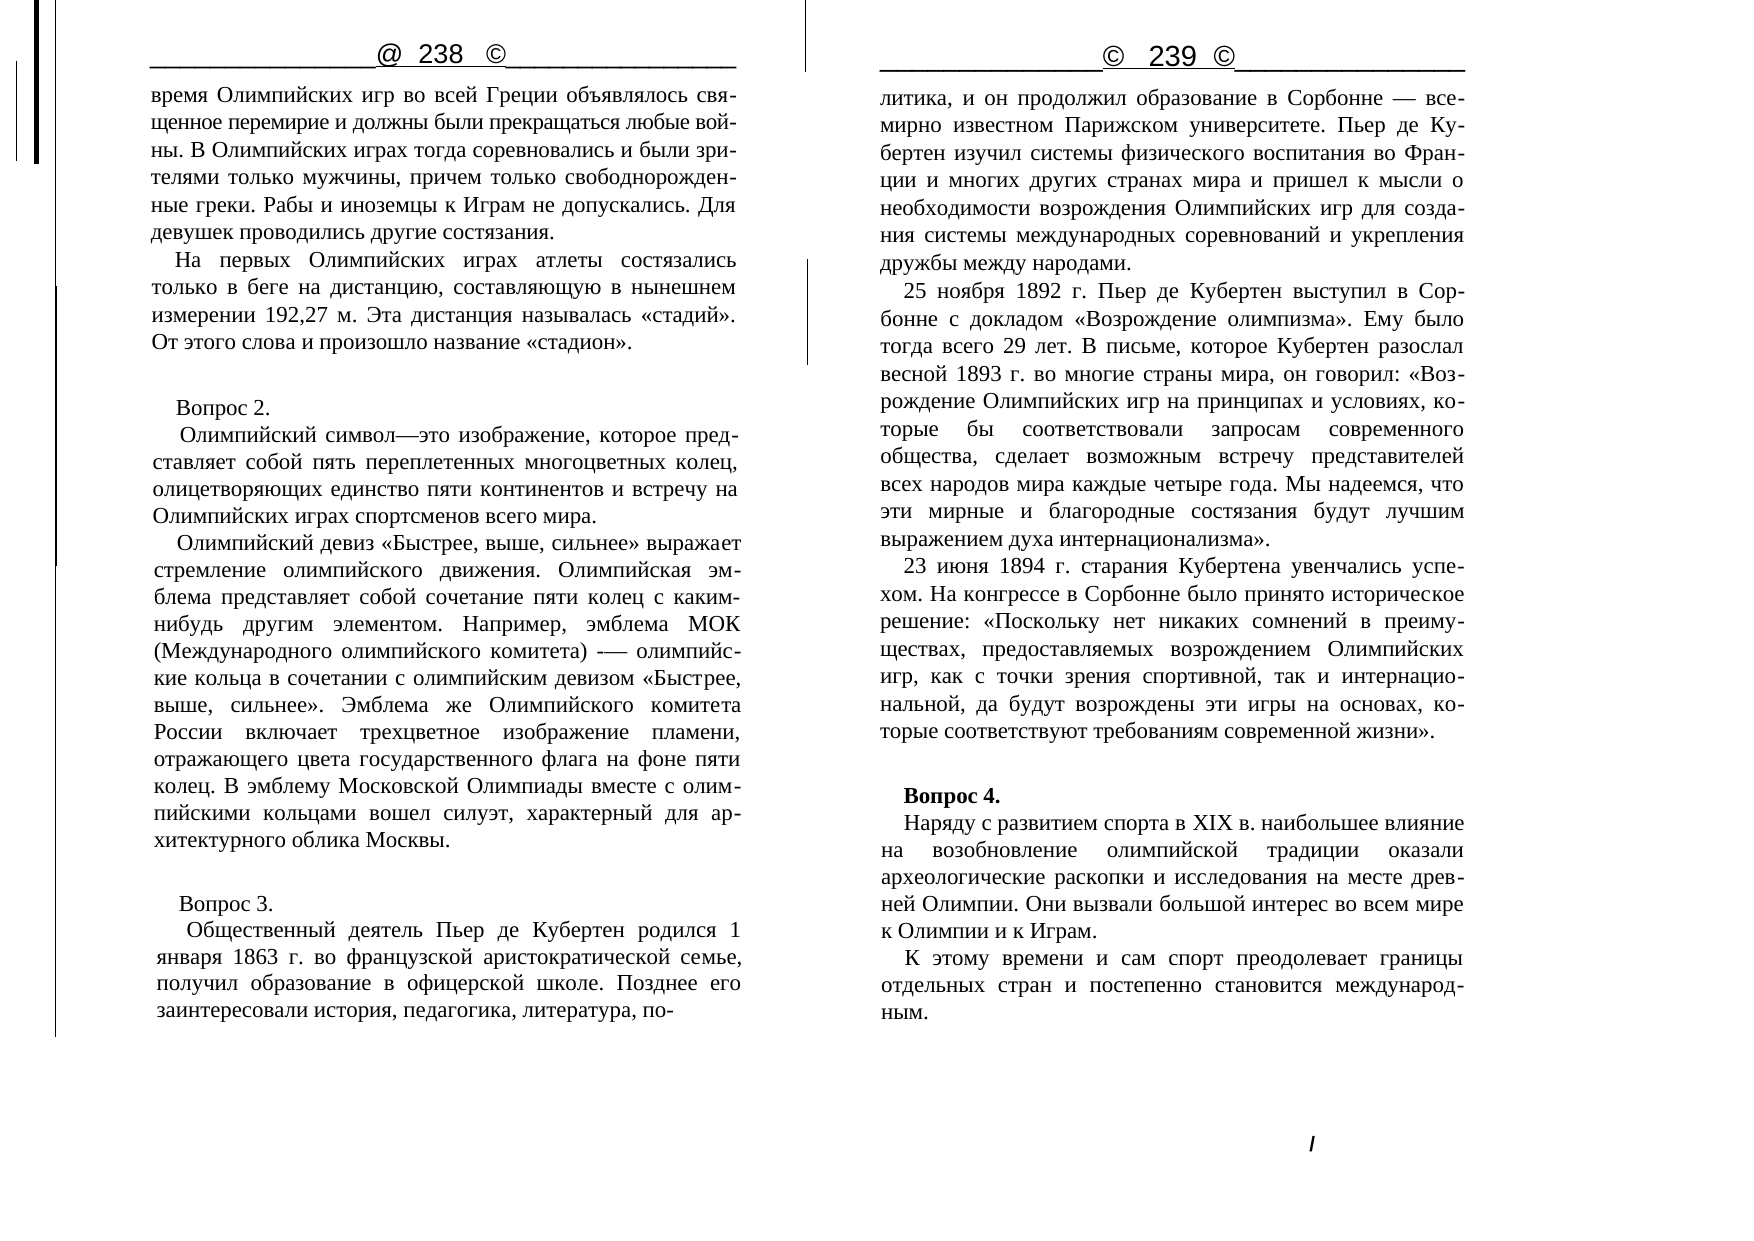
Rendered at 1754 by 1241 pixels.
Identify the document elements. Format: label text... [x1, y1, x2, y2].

text Олимпийский девиз «Быстрее, выше, сильнее» выражает стремление олимпийского движения. Олимпийская эмблема представляет собой сочетание пяти колец с каким-нибудь другим элементом. Например, эмблема МОК (Международного олимпийского комитета) -— олимпийские кольца в сочетании с олимпийским девизом «Быстрее, выше, сильнее». Эмблема же Олимпийского комитета России включает трехцветное изображение пламени, отражающего цвета государственного флага на фоне пяти колец. В эмблему Московской Олимпиады вместе с олимпийскими кольцами вошел силуэт, характерный для архитектурного облика Москвы. [153, 529, 741, 852]
text Вопрос 2. [176, 394, 742, 421]
text литика, и он продолжил образование в Сорбонне — всемирно известном Парижском университете. Пьер де Кубертен изучил системы физического воспитания во Франции и многих других странах мира и пришел к мысли о необходимости возрождения Олимпийских игр для создания системы международных соревнований и укрепления дружбы между народами. [880, 83, 1465, 276]
text © 239 © [880, 38, 1466, 72]
text Вопрос 4. [903, 782, 1466, 809]
text 25 ноября 1892 г. Пьер де Кубертен выступил в Сорбонне с докладом «Возрождение олимпизма». Ему было тогда всего 29 лет. В письме, которое Кубертен разослал весной 1893 г. во многие страны мира, он говорил: «Возрождение Олимпийских игр на принципах и условиях, которые бы соответствовали запросам современного общества, сделает возможным встречу представителей всех народов мира каждые четыре года. Мы надеемся, что эти мирные и благородные состязания будут лучшим выражением духа интернационализма». [880, 277, 1465, 552]
text Олимпийский символ—это изображение, которое представляет собой пять переплетенных многоцветных колец, олицетворяющих единство пяти континентов и встречу на Олимпийских играх спортсменов всего мира. [152, 421, 739, 529]
text 23 июня 1894 г. старания Кубертена увенчались успехом. На конгрессе в Сорбонне было принято историческое решение: «Поскольку нет никаких сомнений в преимуществах, предоставляемых возрождением Олимпийских игр, как с точки зрения спортивной, так и интернациональной, да будут возрождены эти игры на основах, которые соответствуют требованиям современной жизни». [880, 552, 1464, 744]
text На первых Олимпийских играх атлеты состязались только в беге на дистанцию, составляющую в нынешнем измерении 192,27 м. Эта дистанция называлась «стадий». От этого слова и произошло название «стадион». [151, 245, 737, 355]
text / [1286, 1132, 1464, 1156]
text Вопрос 3. [178, 890, 742, 916]
text Общественный деятель Пьер де Кубертен родился 1 января 1863 г. во французской аристократической семье, получил образование в офицерской школе. Позднее его заинтересовали история, педагогика, литература, по- [156, 916, 742, 1022]
text К этому времени и сам спорт преодолевает границы отдельных стран и постепенно становится международным. [881, 943, 1464, 1024]
text время Олимпийских игр во всей Греции объявлялось священное перемирие и должны были прекращаться любые войны. В Олимпийских играх тогда соревновались и были зрителями только мужчины, причем только свободнорожденные греки. Рабы и иноземцы к Играм не допускались. Для девушек проводились другие состязания. [151, 80, 737, 245]
text Наряду с развитием спорта в XIX в. наибольшее влияние на возобновление олимпийской традиции оказали археологические раскопки и исследования на месте древней Олимпии. Они вызвали большой интерес во всем мире к Олимпии и к Играм. [881, 809, 1464, 943]
text @ 238 © [150, 38, 742, 70]
